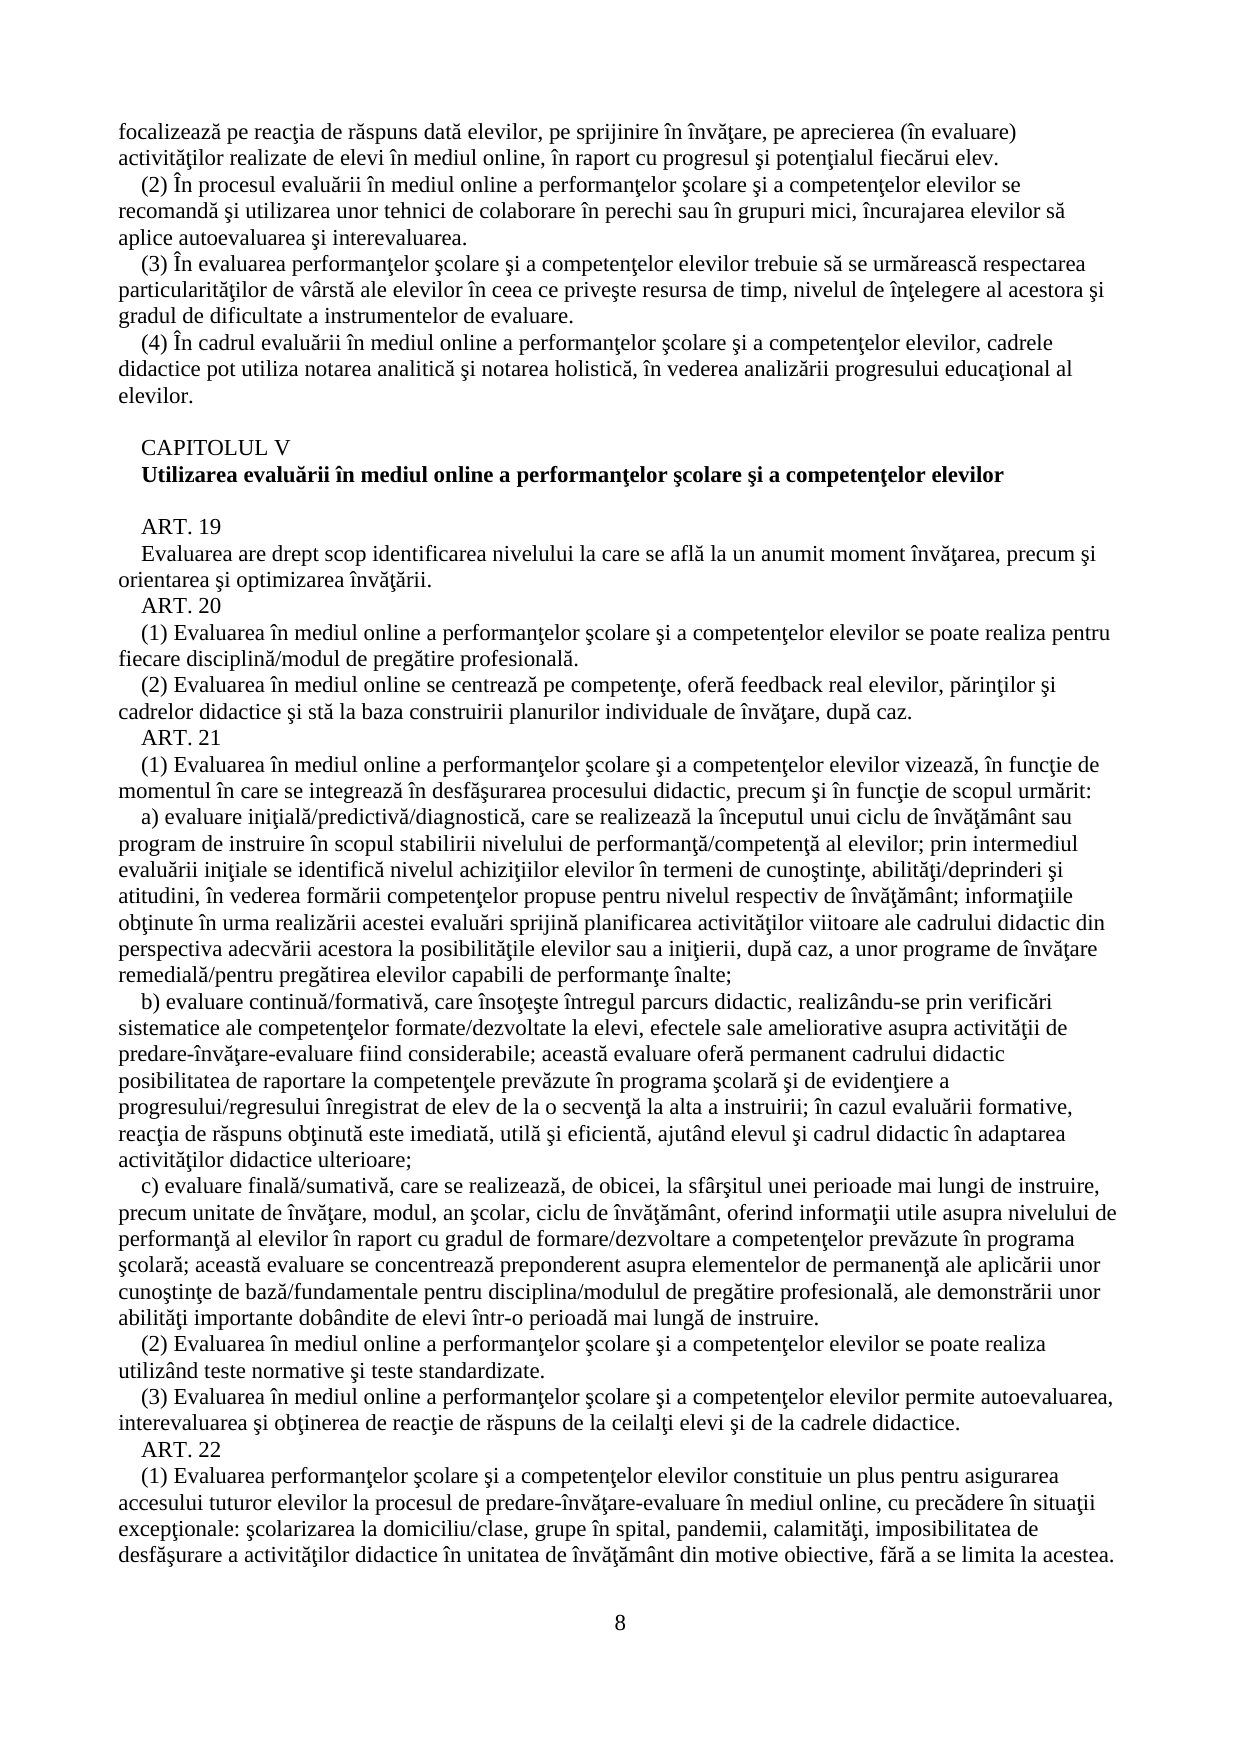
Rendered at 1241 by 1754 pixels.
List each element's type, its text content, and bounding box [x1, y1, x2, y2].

text ART. 22 [118, 1436, 1122, 1462]
text CAPITOLUL V [118, 434, 1122, 461]
text ART. 20 [118, 592, 1122, 619]
text (2) Evaluarea în mediul online a performanţelor şcolare şi a competenţelor elevilor se poate realiza utilizând teste normative şi teste standardizate. [118, 1330, 1122, 1383]
text (1) Evaluarea în mediul online a performanţelor şcolare şi a competenţelor elevilor vizează, în funcţie de momentul în care se integrează în desfăşurarea procesului didactic, precum şi în funcţie de scopul urmărit: [118, 751, 1122, 803]
text (1) Evaluarea performanţelor şcolare şi a competenţelor elevilor constituie un plus pentru asigurarea accesului tuturor elevilor la procesul de predare-învăţare-evaluare în mediul online, cu precădere în situaţii excepţionale: şcolarizarea la domiciliu/clase, grupe în spital, pandemii, calamităţi, imposibilitatea de desfăşurare a activităţilor didactice în unitatea de învăţământ din motive obiective, fără a se limita la acestea. [118, 1462, 1122, 1568]
text b) evaluare continuă/formativă, care însoţeşte întregul parcurs didactic, realizându-se prin verificări sistematice ale competenţelor formate/dezvoltate la elevi, efectele sale ameliorative asupra activităţii de predare-învăţare-evaluare fiind considerabile; această evaluare oferă permanent cadrului didactic posibilitatea de raportare la competenţele prevăzute în programa şcolară şi de evidenţiere a progresului/regresului înregistrat de elev de la o secvenţă la alta a instruirii; în cazul evaluării formative, reacţia de răspuns obţinută este imediată, utilă şi eficientă, ajutând elevul şi cadrul didactic în adaptarea activităţilor didactice ulterioare; [118, 988, 1122, 1172]
text a) evaluare iniţială/predictivă/diagnostică, care se realizează la începutul unui ciclu de învăţământ sau program de instruire în scopul stabilirii nivelului de performanţă/competenţă al elevilor; prin intermediul evaluării iniţiale se identifică nivelul achiziţiilor elevilor în termeni de cunoştinţe, abilităţi/deprinderi şi atitudini, în vederea formării competenţelor propuse pentru nivelul respectiv de învăţământ; informaţiile obţinute în urma realizării acestei evaluări sprijină planificarea activităţilor viitoare ale cadrului didactic din perspectiva adecvării acestora la posibilităţile elevilor sau a iniţierii, după caz, a unor programe de învăţare remedială/pentru pregătirea elevilor capabili de performanţe înalte; [118, 803, 1122, 988]
text (4) În cadrul evaluării în mediul online a performanţelor şcolare şi a competenţelor elevilor, cadrele didactice pot utiliza notarea analitică şi notarea holistică, în vederea analizării progresului educaţional al elevilor. [118, 329, 1122, 408]
text (2) În procesul evaluării în mediul online a performanţelor şcolare şi a competenţelor elevilor se recomandă şi utilizarea unor tehnici de colaborare în perechi sau în grupuri mici, încurajarea elevilor să aplice autoevaluarea şi interevaluarea. [118, 171, 1122, 250]
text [118, 118, 1122, 171]
text ART. 21 [118, 724, 1122, 751]
text ART. 19 [118, 513, 1122, 540]
text (2) Evaluarea în mediul online se centrează pe competenţe, oferă feedback real elevilor, părinţilor şi cadrelor didactice şi stă la baza construirii planurilor individuale de învăţare, după caz. [118, 672, 1122, 724]
text Utilizarea evaluării în mediul online a performanţelor şcolare şi a competenţelor elevilor [118, 461, 1122, 487]
text Evaluarea are drept scop identificarea nivelului la care se află la un anumit moment învăţarea, precum şi orientarea şi optimizarea învăţării. [118, 540, 1122, 592]
text c) evaluare finală/sumativă, care se realizează, de obicei, la sfârşitul unei perioade mai lungi de instruire, precum unitate de învăţare, modul, an şcolar, ciclu de învăţământ, oferind informaţii utile asupra nivelului de performanţă al elevilor în raport cu gradul de formare/dezvoltare a competenţelor prevăzute în programa şcolară; această evaluare se concentrează preponderent asupra elementelor de permanenţă ale aplicării unor cunoştinţe de bază/fundamentale pentru disciplina/modulul de pregătire profesională, ale demonstrării unor abilităţi importante dobândite de elevi într-o perioadă mai lungă de instruire. [118, 1172, 1122, 1330]
text (1) Evaluarea în mediul online a performanţelor şcolare şi a competenţelor elevilor se poate realiza pentru fiecare disciplină/modul de pregătire profesională. [118, 619, 1122, 672]
text (3) Evaluarea în mediul online a performanţelor şcolare şi a competenţelor elevilor permite autoevaluarea, interevaluarea şi obţinerea de reacţie de răspuns de la ceilalţi elevi şi de la cadrele didactice. [118, 1383, 1122, 1436]
text (3) În evaluarea performanţelor şcolare şi a competenţelor elevilor trebuie să se urmărească respectarea particularităţilor de vârstă ale elevilor în ceea ce priveşte resursa de timp, nivelul de înţelegere al acestora şi gradul de dificultate a instrumentelor de evaluare. [118, 250, 1122, 329]
